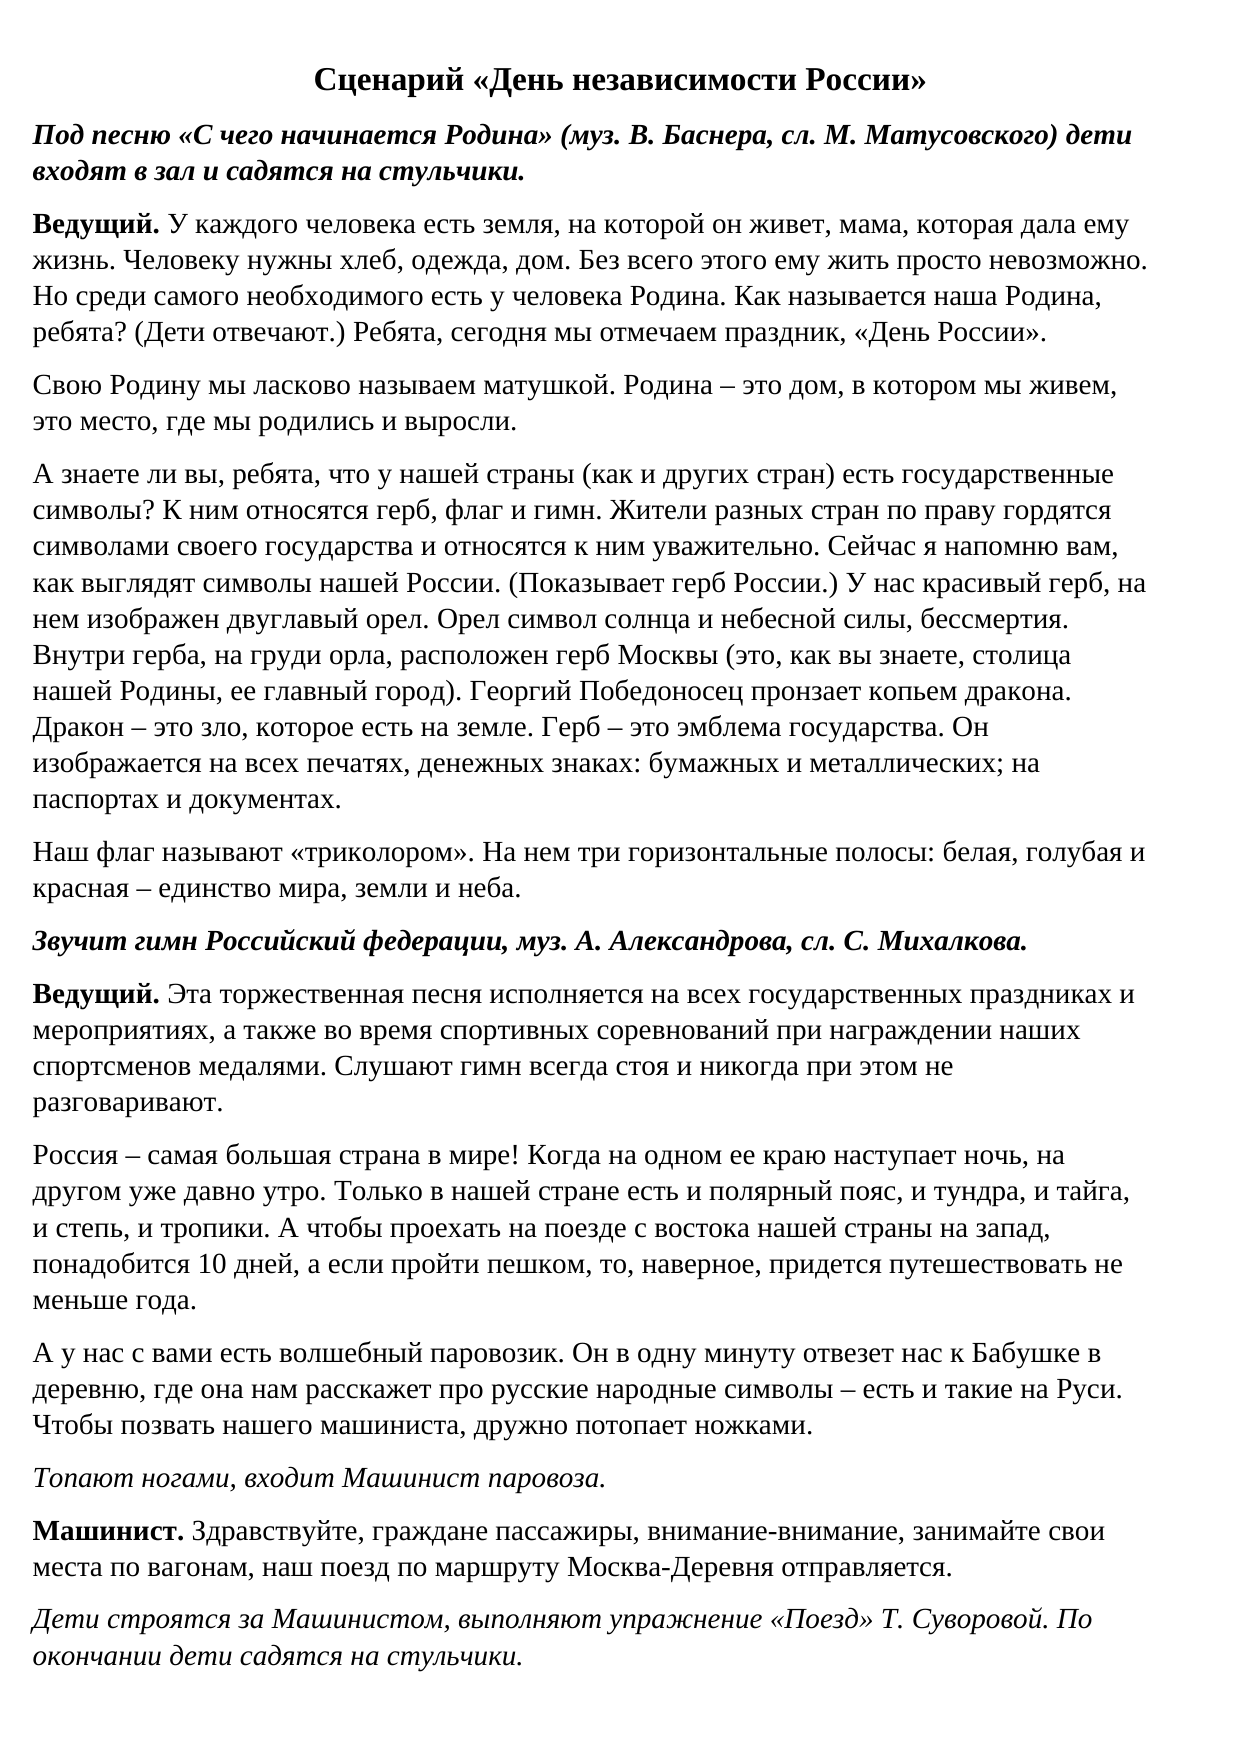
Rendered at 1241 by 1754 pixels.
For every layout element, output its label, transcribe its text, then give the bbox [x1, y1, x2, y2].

text Сценарий «День независимости России» [89, 59, 1152, 97]
text Свою Родину мы ласково называем матушкой. Родина – это дом, в котором мы живем, это место, где мы родились и выросли. [32, 367, 1152, 437]
text Звучит гимн Российский федерации, муз. А. Александрова, сл. С. Михалкова. [32, 923, 1152, 957]
text Россия – самая большая страна в мире! Когда на одном ее краю наступает ночь, на другом уже давно утро. Только в нашей стране есть и полярный пояс, и тундра, и тайга, и степь, и тропики. А чтобы проехать на поезде с востока нашей страны на запад, понадобится 10 дней, а если пройти пешком, то, наверное, придется путешествовать не меньше года. [32, 1137, 1152, 1316]
text А у нас с вами есть волшебный паровозик. Он в одну минуту отвезет нас к Бабушке в деревню, где она нам расскажет про русские народные символы – есть и такие на Руси. Чтобы позвать нашего машиниста, дружно потопает ножками. [32, 1335, 1152, 1441]
text А знаете ли вы, ребята, что у нашей страны (как и других стран) есть государственные символы? К ним относятся герб, флаг и гимн. Жители разных стран по праву гордятся символами своего государства и относятся к ним уважительно. Сейчас я напомню вам, как выглядят символы нашей России. (Показывает герб России.) У нас красивый герб, на нем изображен двуглавый орел. Орел символ солнца и небесной силы, бессмертия. Внутри герба, на груди орла, расположен герб Москвы (это, как вы знаете, столица нашей Родины, ее главный город). Георгий Победоносец пронзает копьем дракона. Дракон – это зло, которое есть на земле. Герб – это эмблема государства. Он изображается на всех печатях, денежных знаках: бумажных и металлических; на паспортах и документах. [32, 456, 1152, 815]
text Ведущий. У каждого человека есть земля, на которой он живет, мама, которая дала ему жизнь. Человеку нужны хлеб, одежда, дом. Без всего этого ему жить просто невозможно. Но среди самого необходимого есть у человека Родина. Как называется наша Родина, ребята? (Дети отвечают.) Ребята, сегодня мы отмечаем праздник, «День России». [32, 206, 1152, 348]
text Ведущий. Эта торжественная песня исполняется на всех государственных праздниках и мероприятиях, а также во время спортивных соревнований при награждении наших спортсменов медалями. Слушают гимн всегда стоя и никогда при этом не разговаривают. [32, 976, 1152, 1118]
text Топают ногами, входит Машинист паровоза. [32, 1460, 1152, 1493]
text Дети строятся за Машинистом, выполняют упражнение «Поезд» Т. Суворовой. По окончании дети садятся на стульчики. [32, 1602, 1152, 1671]
text Под песню «С чего начинается Родина» (муз. В. Баснера, сл. М. Матусовского) дети входят в зал и садятся на стульчики. [32, 117, 1152, 187]
text Наш флаг называют «триколором». На нем три горизонтальные полосы: белая, голубая и красная – единство мира, земли и неба. [32, 834, 1152, 904]
text Машинист. Здравствуйте, граждане пассажиры, внимание-внимание, занимайте свои места по вагонам, наш поезд по маршруту Москва-Деревня отправляется. [32, 1513, 1152, 1582]
